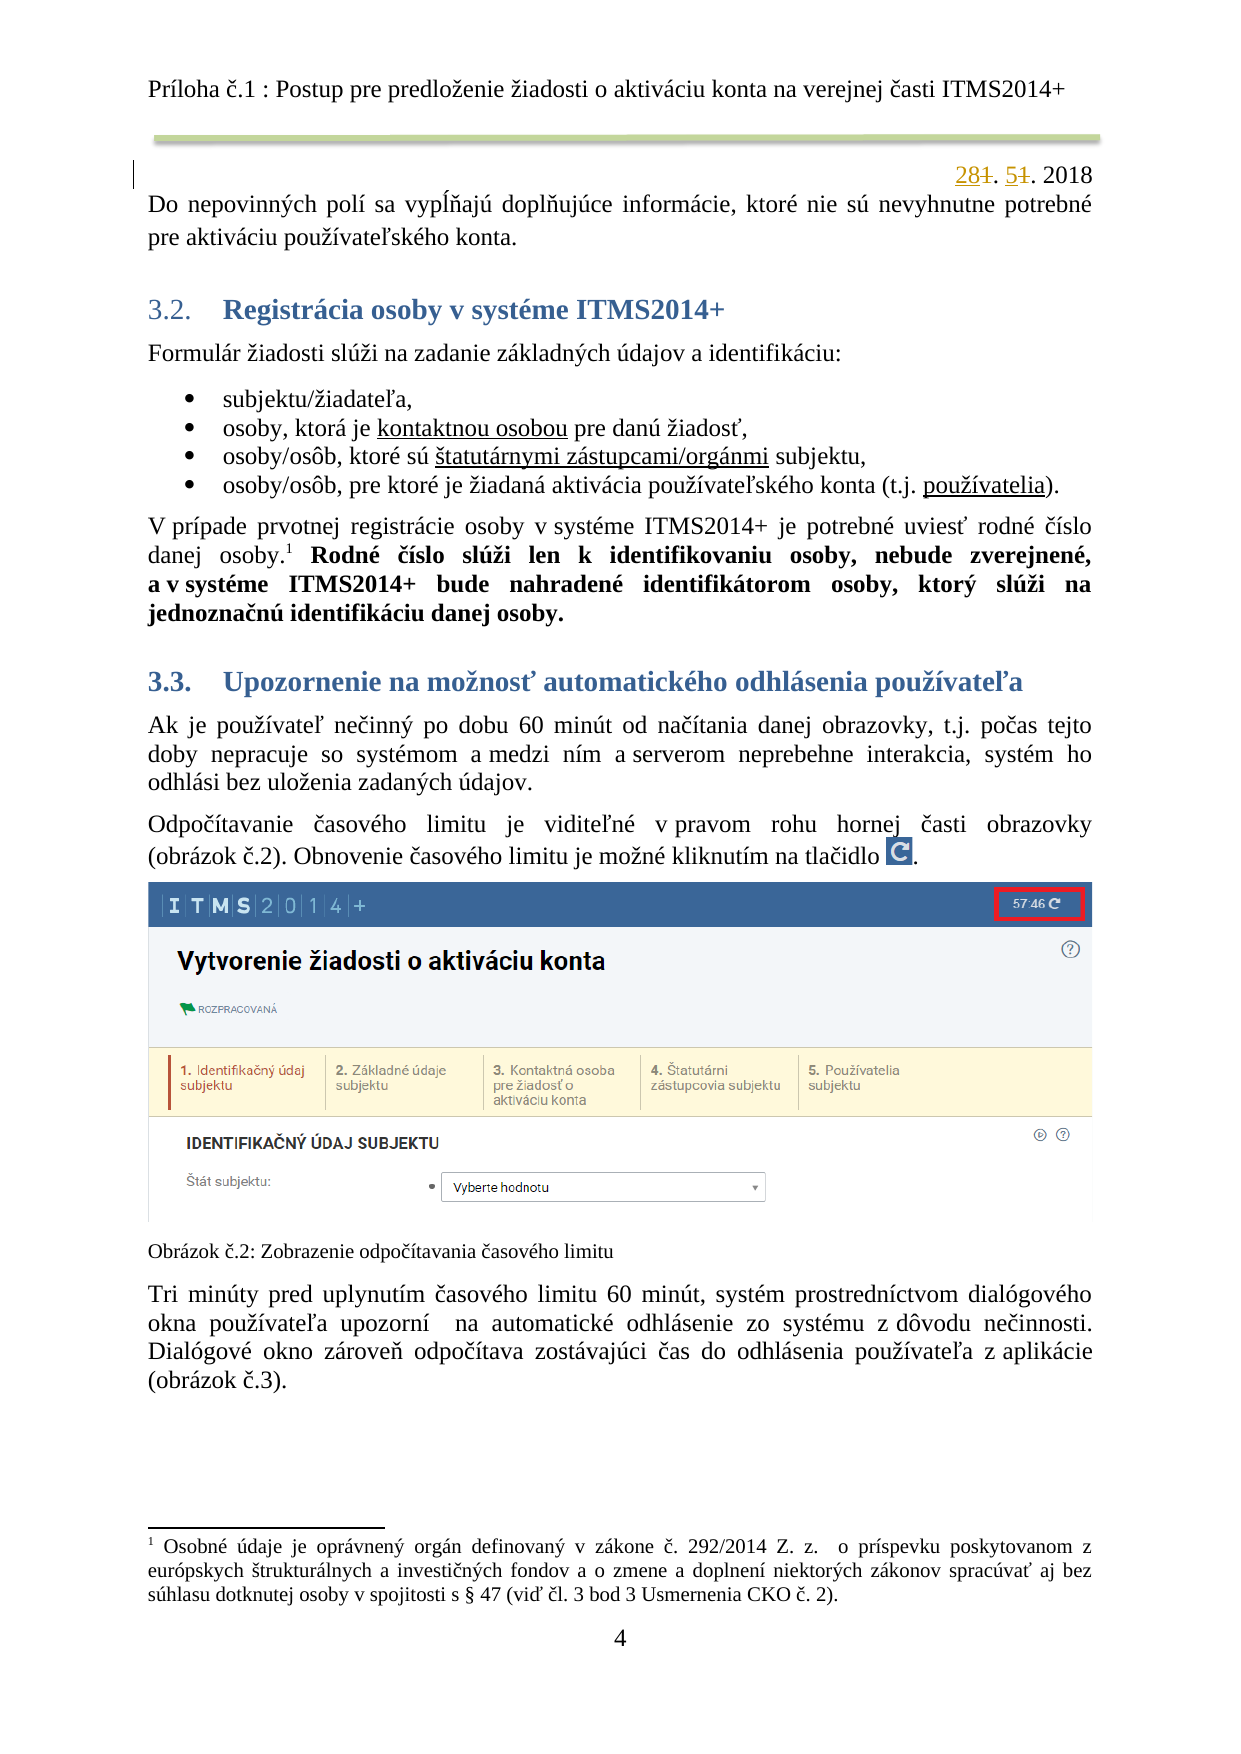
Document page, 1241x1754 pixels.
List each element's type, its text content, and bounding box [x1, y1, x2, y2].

list Registrácia osoby v systéme ITMS2014+ [148, 292, 1093, 326]
list subjektu/žiadateľa, [185, 384, 1093, 413]
text Ak je používateľ nečinný po dobu 60 minút od načítania danej obrazovky, t.j. počas tejto doby nepracuje so systémom a medzi ním a serverom neprebehne interakcia, systém ho odhlási bez uloženia zadaných údajov. [148, 710, 1093, 796]
picture [886, 837, 913, 865]
text Do nepovinných polí sa vypĺňajú doplňujúce informácie, ktoré nie sú nevyhnutne potrebné pre aktiváciu používateľského konta. [148, 189, 1093, 251]
list osoby/osôb, pre ktoré je žiadaná aktivácia používateľského konta (t.j. používatelia). [185, 470, 1093, 499]
text Formulár žiadosti slúži na zadanie základných údajov a identifikáciu: [148, 338, 1093, 367]
text V prípade prvotnej registrácie osoby v systéme ITMS2014+ je potrebné uviesť rodné číslo danej osoby. Rodné číslo slúži len k identifikovaniu osoby, nebude zverejnené, a v systéme ITMS2014+ bude nahradené identifikátorom osoby, ktorý slúži na jednoznačnú identifikáciu danej osoby. [148, 511, 1093, 626]
text Odpočítavanie časového limitu je viditeľné v pravom rohu hornej časti obrazovky (obrázok č.2). Obnovenie časového limitu je možné kliknutím na tlačidlo . [148, 809, 1093, 870]
picture [148, 882, 1093, 1222]
text Obrázok č.2: Zobrazenie odpočítavania časového limitu [148, 1239, 1093, 1263]
list osoby, ktorá je kontaktnou osobou pre danú žiadosť, [185, 413, 1093, 441]
list Upozornenie na možnosť automatického odhlásenia používateľa [148, 664, 1093, 697]
list osoby/osôb, ktoré sú štatutárnymi zástupcami/orgánmi subjektu, [185, 441, 1093, 470]
text Tri minúty pred uplynutím časového limitu 60 minút, systém prostredníctvom dialógového okna používateľa upozorní na automatické odhlásenie zo systému z dôvodu nečinnosti. Dialógové okno zároveň odpočítava zostávajúci čas do odhlásenia používateľa z aplikácie (obrázok č.3). [148, 1279, 1093, 1394]
picture [147, 131, 1107, 152]
